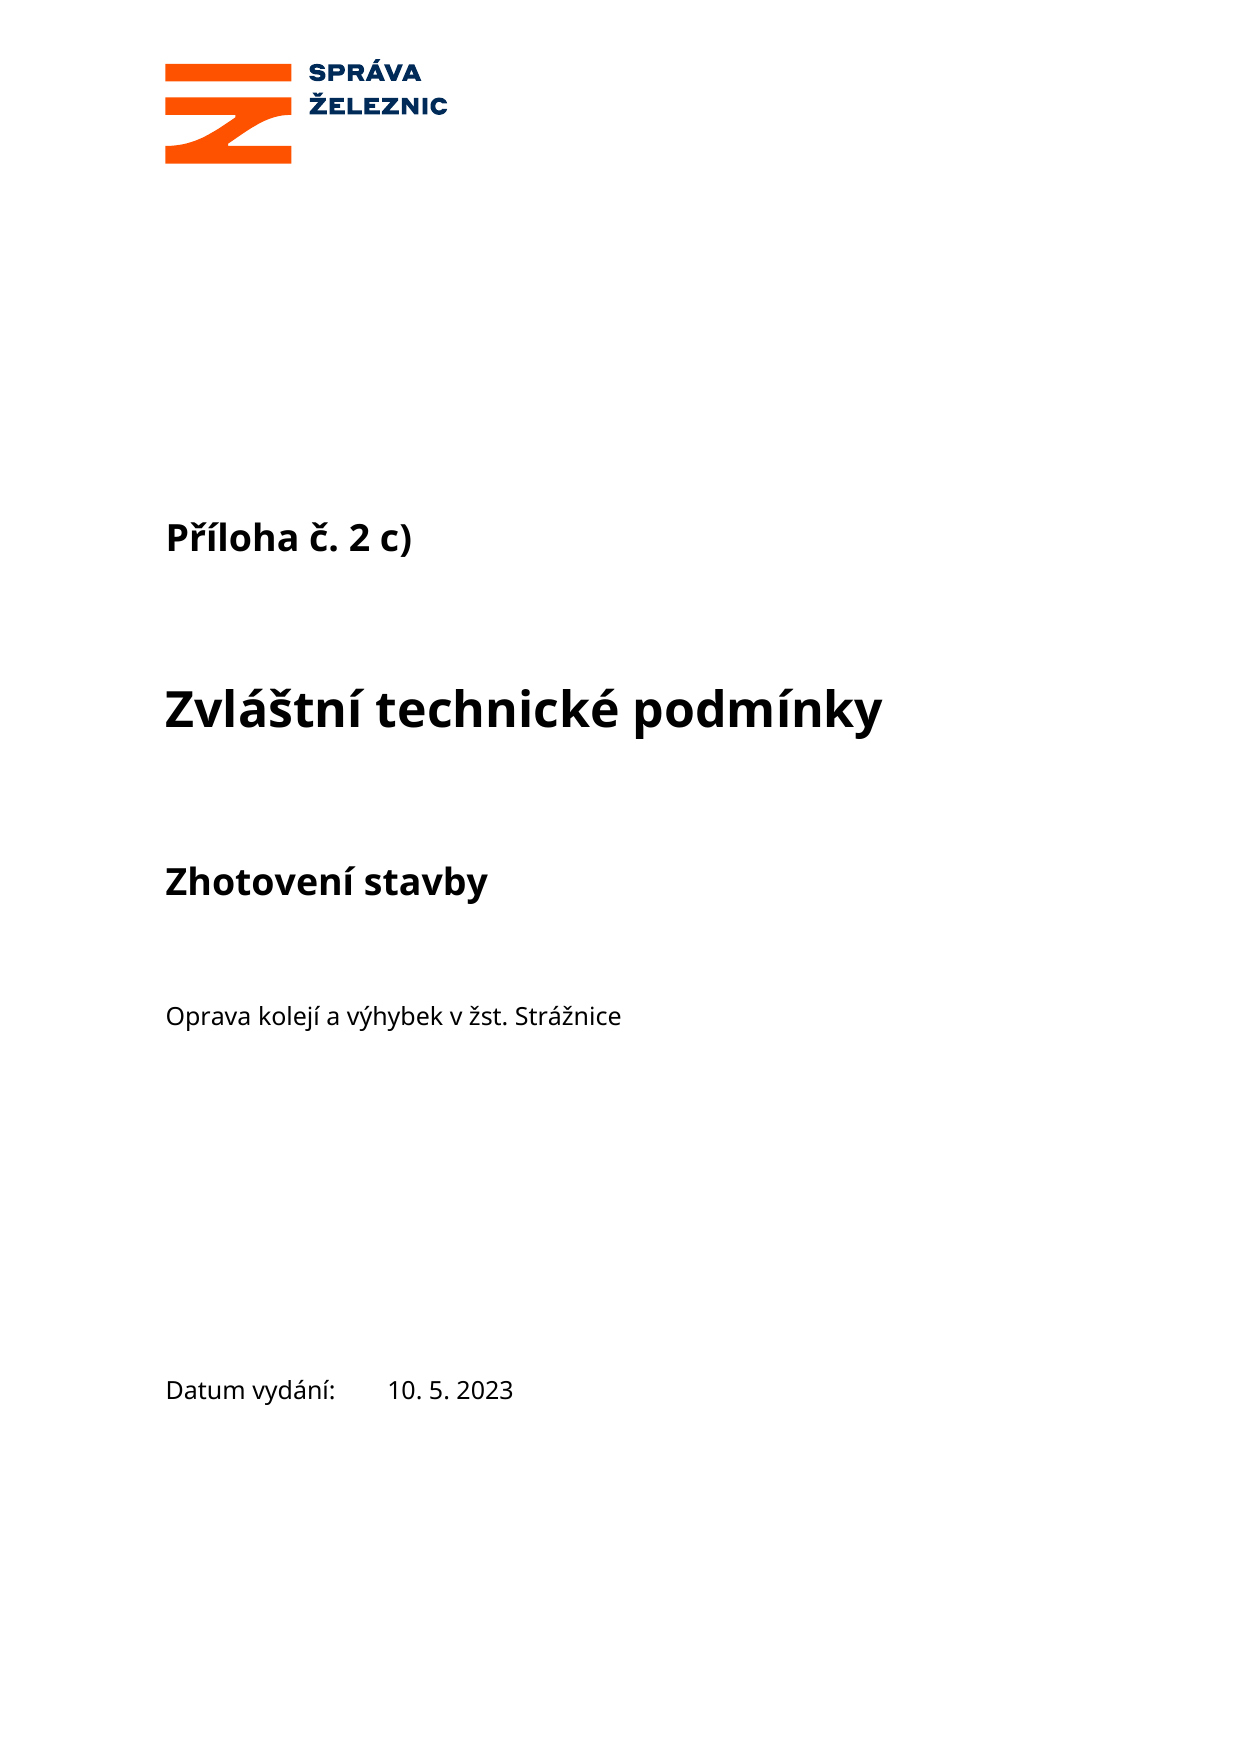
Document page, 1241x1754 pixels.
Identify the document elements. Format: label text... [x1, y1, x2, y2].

text Zhotovení stavby [165, 855, 1075, 906]
text Datum vydání: 10. 5. 2023 [165, 1373, 1075, 1407]
text Příloha č. 2 c) [165, 512, 1075, 563]
text Zvláštní technické podmínky [165, 674, 1075, 742]
